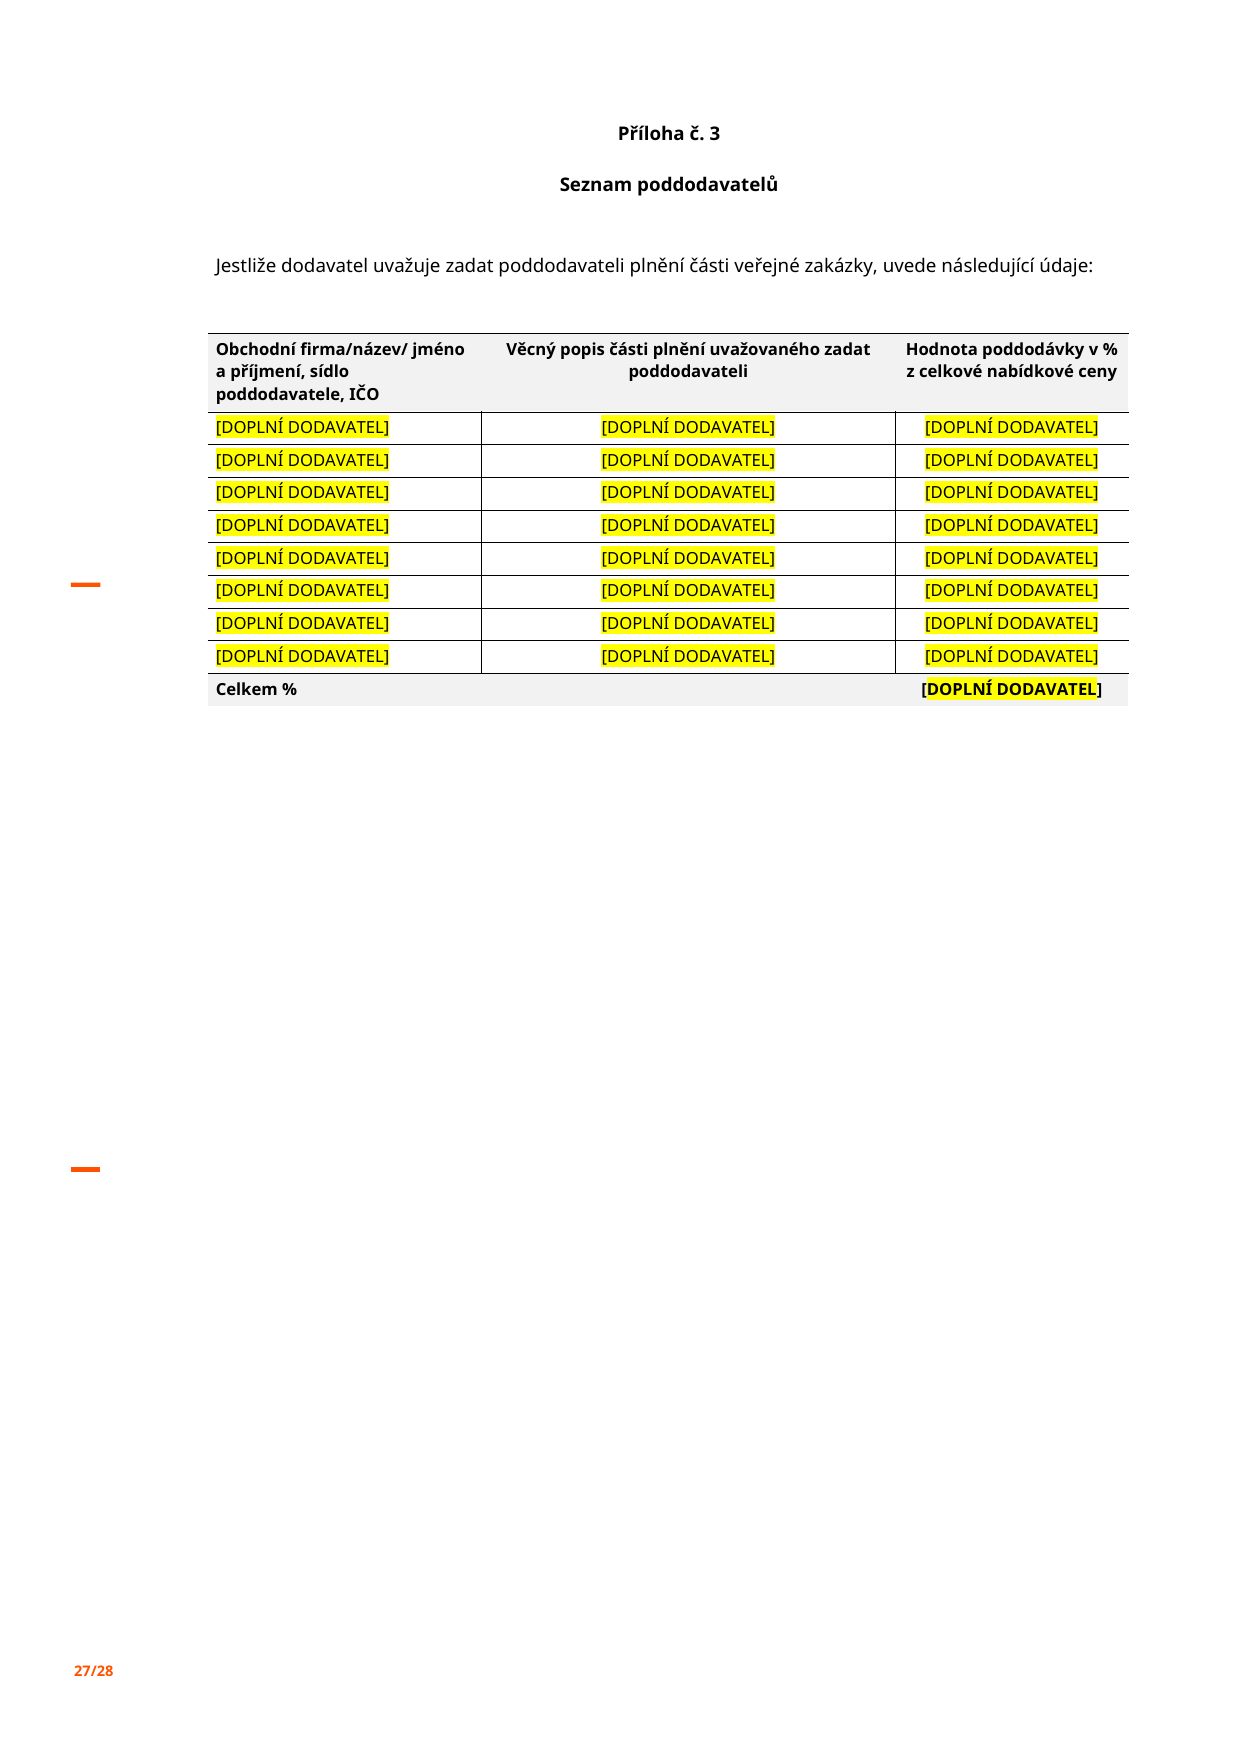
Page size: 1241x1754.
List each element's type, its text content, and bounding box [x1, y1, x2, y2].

table_cell [DOPLNÍ DODAVATEL] [895, 674, 1128, 706]
table_header Obchodní firma/název/ jméno a příjmení, sídlo poddodavatele, IČO [208, 334, 481, 411]
table_cell [DOPLNÍ DODAVATEL] [208, 413, 481, 444]
table_cell [DOPLNÍ DODAVATEL] [482, 511, 895, 542]
table_cell [DOPLNÍ DODAVATEL] [482, 478, 895, 509]
text Příloha č. 3 [216, 121, 1122, 146]
table_cell [481, 674, 895, 706]
table_cell [DOPLNÍ DODAVATEL] [482, 576, 895, 608]
table_cell [DOPLNÍ DODAVATEL] [896, 478, 1128, 509]
table_cell [DOPLNÍ DODAVATEL] [482, 445, 895, 477]
table_cell [DOPLNÍ DODAVATEL] [896, 641, 1128, 673]
table_cell [DOPLNÍ DODAVATEL] [482, 413, 895, 444]
table_cell [DOPLNÍ DODAVATEL] [896, 445, 1128, 477]
table_cell [DOPLNÍ DODAVATEL] [208, 609, 481, 640]
table_cell [DOPLNÍ DODAVATEL] [896, 413, 1128, 444]
table_cell [DOPLNÍ DODAVATEL] [896, 609, 1128, 640]
table_cell [DOPLNÍ DODAVATEL] [482, 641, 895, 673]
table_cell [DOPLNÍ DODAVATEL] [208, 576, 481, 608]
table_cell Celkem % [208, 674, 481, 706]
table_cell [DOPLNÍ DODAVATEL] [208, 511, 481, 542]
table_cell [DOPLNÍ DODAVATEL] [208, 543, 481, 575]
table_cell [DOPLNÍ DODAVATEL] [482, 543, 895, 575]
table_cell [DOPLNÍ DODAVATEL] [896, 543, 1128, 575]
table_cell [DOPLNÍ DODAVATEL] [208, 641, 481, 673]
table_cell [DOPLNÍ DODAVATEL] [208, 478, 481, 509]
table_cell [DOPLNÍ DODAVATEL] [208, 445, 481, 477]
table_cell [DOPLNÍ DODAVATEL] [896, 576, 1128, 608]
table_header Věcný popis části plnění uvažovaného zadat poddodavateli [481, 334, 895, 411]
text Jestliže dodavatel uvažuje zadat poddodavateli plnění části veřejné zakázky, uvede následující údaje: [216, 252, 1122, 278]
text Seznam poddodavatelů [216, 171, 1122, 197]
table_header Hodnota poddodávky v % z celkové nabídkové ceny [895, 334, 1128, 411]
table_cell [DOPLNÍ DODAVATEL] [482, 609, 895, 640]
table_cell [DOPLNÍ DODAVATEL] [896, 511, 1128, 542]
